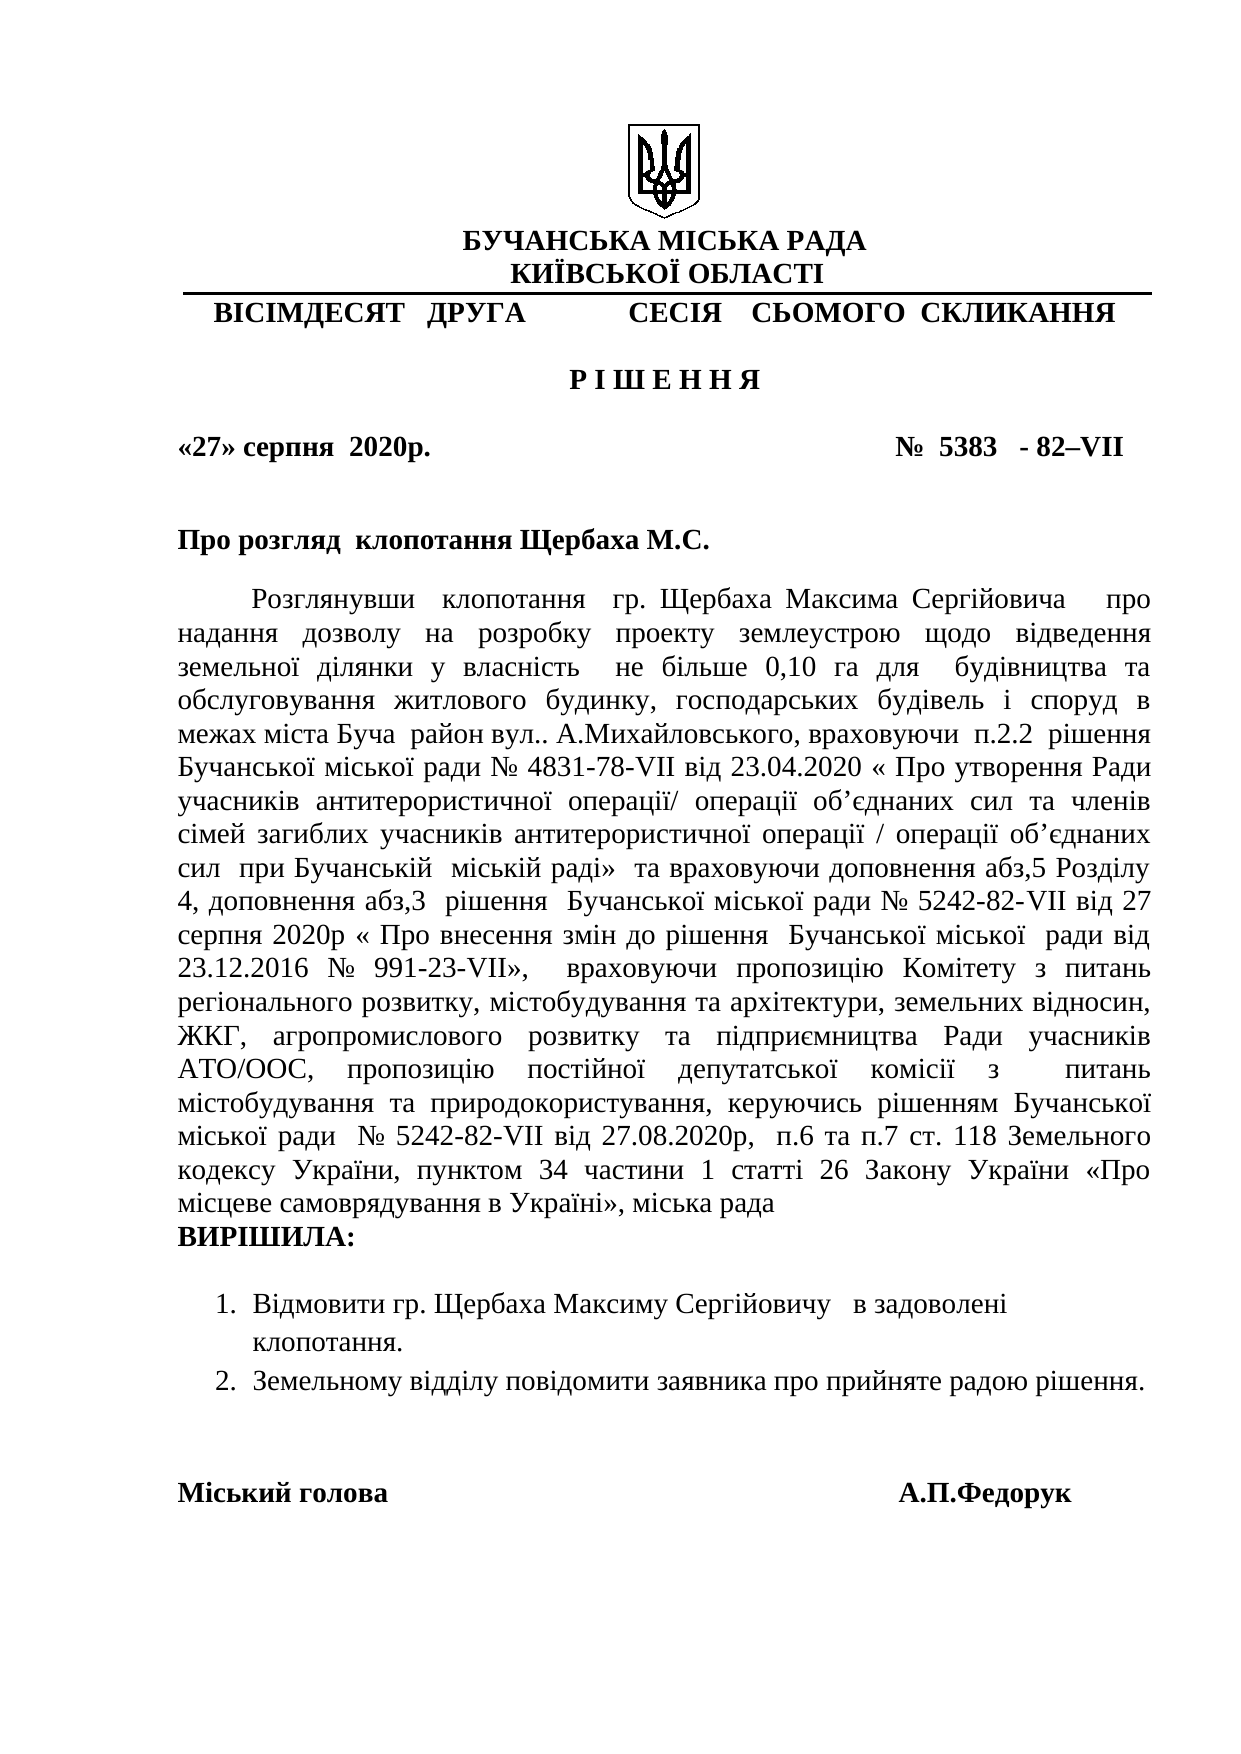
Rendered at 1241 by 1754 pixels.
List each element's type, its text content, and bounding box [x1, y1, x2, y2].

text ВІСІМДЕСЯТ ДРУГА СЕСІЯ СЬОМОГО СКЛИКАННЯ [177, 295, 1152, 329]
text Розглянувши клопотання гр. Щербаха Максима Сергійовича про надання дозволу на розробку проекту землеустрою щодо відведення земельної ділянки у власність не більше 0,10 га для будівництва та обслуговування житлового будинку, господарських будівель і споруд в межах міста Буча район вул.. А.Михайловського, враховуючи п.2.2 рішення Бучанської міської ради № 4831-78-VІІ від 23.04.2020 « Про утворення Ради учасників антитерористичної операції/ операції об’єднаних сил та членів сімей загиблих учасників антитерористичної операції / операції об’єднаних сил при Бучанській міській раді» та враховуючи доповнення абз,5 Розділу 4, доповнення абз,3 рішення Бучанської міської ради № 5242-82-VІІ від 27 серпня 2020р « Про внесення змін до рішення Бучанської міської ради від 23.12.2016 № 991-23-VІІ», враховуючи пропозицію Комітету з питань регіонального розвитку, містобудування та архітектури, земельних відносин, ЖКГ, агропромислового розвитку та підприємництва Ради учасників АТО/ООС, пропозицію постійної депутатської комісії з питань містобудування та природокористування, керуючись рішенням Бучанської міської ради № 5242-82-VІІ від 27.08.2020р, п.6 та п.7 ст. 118 Земельного кодексу України, пунктом 34 частини 1 статті 26 Закону України «Про місцеве самоврядування в Україні», міська рада [177, 582, 1152, 1219]
text Міський голова А.П.Федорук [177, 1475, 1152, 1509]
text ВИРІШИЛА: [177, 1219, 1152, 1252]
list Земельному відділу повідомити заявника про прийняте радою рішення. [215, 1363, 1152, 1397]
text БУЧАНСЬКА МІСЬКА РАДА [177, 223, 1152, 256]
text Про розгляд клопотання Щербаха М.С. [177, 522, 1152, 556]
text Р І Ш Е Н Н Я [177, 362, 1152, 396]
text «27» серпня 2020р. № 5383 - 82–VІІ [177, 429, 1152, 463]
text КИЇВСЬКОЇ ОБЛАСТІ [183, 256, 1152, 292]
list Відмовити гр. Щербаха Максиму Сергійовичу в задоволені клопотання. [215, 1286, 1152, 1358]
